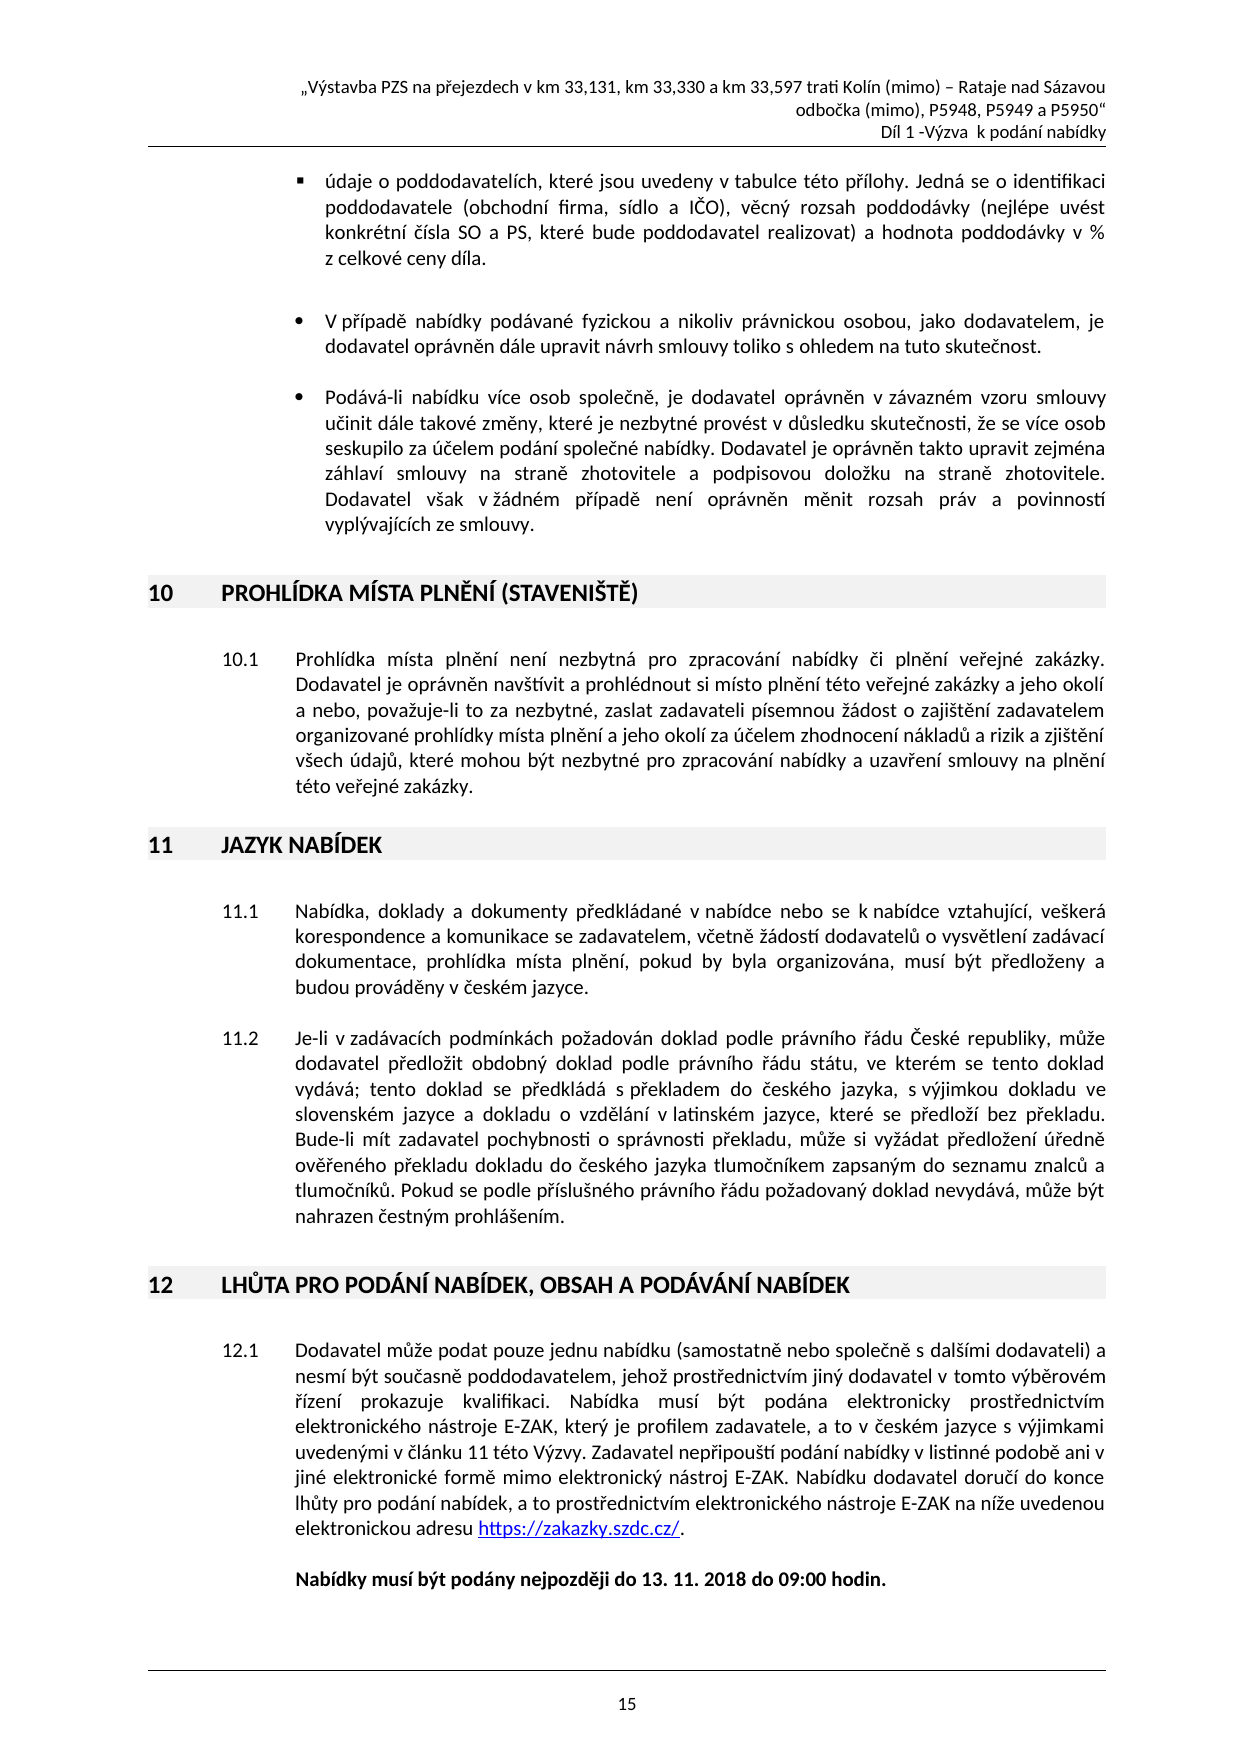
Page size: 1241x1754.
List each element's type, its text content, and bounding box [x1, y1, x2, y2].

list Nabídka, doklady a dokumenty předkládané v nabídce nebo se k nabídce vztahující, veškerá korespondence a komunikace se zadavatelem, včetně žádostí dodavatelů o vysvětlení zadávací dokumentace, prohlídka místa plnění, pokud by byla organizována, musí být předloženy a budou prováděny v českém jazyce. [222, 898, 1106, 999]
list V případě nabídky podávané fyzickou a nikoliv právnickou osobou, jako dodavatelem, je dodavatel oprávněn dále upravit návrh smlouvy toliko s ohledem na tuto skutečnost. [295, 308, 1106, 359]
list údaje o poddodavatelích, které jsou uvedeny v tabulce této přílohy. Jedná se o identifikaci poddodavatele (obchodní firma, sídlo a IČO), věcný rozsah poddodávky (nejlépe uvést konkrétní čísla SO a PS, které bude poddodavatel realizovat) a hodnota poddodávky v % z celkové ceny díla. [295, 168, 1106, 270]
subtitle JAZYK NABÍDEK [148, 827, 1106, 860]
text Nabídky musí být podány nejpozději do 13. 11. 2018 do 09:00 hodin. [295, 1566, 1106, 1592]
list Dodavatel může podat pouze jednu nabídku (samostatně nebo společně s dalšími dodavateli) a nesmí být současně poddodavatelem, jehož prostřednictvím jiný dodavatel v tomto výběrovém řízení prokazuje kvalifikaci. Nabídka musí být podána elektronicky prostřednictvím elektronického nástroje E-ZAK, který je profilem zadavatele, a to v českém jazyce s výjimkami uvedenými v článku 11 této Výzvy. Zadavatel nepřipouští podání nabídky v listinné podobě ani v jiné elektronické formě mimo elektronický nástroj E-ZAK. Nabídku dodavatel doručí do konce lhůty pro podání nabídek, a to prostřednictvím elektronického nástroje E-ZAK na níže uvedenou elektronickou adresu https://zakazky.szdc.cz/. [222, 1337, 1106, 1541]
list Podává-li nabídku více osob společně, je dodavatel oprávněn v závazném vzoru smlouvy učinit dále takové změny, které je nezbytné provést v důsledku skutečnosti, že se více osob seskupilo za účelem podání společné nabídky. Dodavatel je oprávněn takto upravit zejména záhlaví smlouvy na straně zhotovitele a podpisovou doložku na straně zhotovitele. Dodavatel však v žádném případě není oprávněn měnit rozsah práv a povinností vyplývajících ze smlouvy. [295, 384, 1106, 537]
subtitle PROHLÍDKA MÍSTA PLNĚNÍ (STAVENIŠTĚ) [148, 575, 1106, 608]
subtitle LHŮTA PRO PODÁNÍ NABÍDEK, OBSAH A PODÁVÁNÍ NABÍDEK [148, 1266, 1106, 1299]
list Prohlídka místa plnění není nezbytná pro zpracování nabídky či plnění veřejné zakázky. Dodavatel je oprávněn navštívit a prohlédnout si místo plnění této veřejné zakázky a jeho okolí a nebo, považuje-li to za nezbytné, zaslat zadavateli písemnou žádost o zajištění zadavatelem organizované prohlídky místa plnění a jeho okolí za účelem zhodnocení nákladů a rizik a zjištění všech údajů, které mohou být nezbytné pro zpracování nabídky a uzavření smlouvy na plnění této veřejné zakázky. [222, 646, 1106, 798]
list Je-li v zadávacích podmínkách požadován doklad podle právního řádu České republiky, může dodavatel předložit obdobný doklad podle právního řádu státu, ve kterém se tento doklad vydává; tento doklad se předkládá s překladem do českého jazyka, s výjimkou dokladu ve slovenském jazyce a dokladu o vzdělání v latinském jazyce, které se předloží bez překladu. Bude-li mít zadavatel pochybnosti o správnosti překladu, může si vyžádat předložení úředně ověřeného překladu dokladu do českého jazyka tlumočníkem zapsaným do seznamu znalců a tlumočníků. Pokud se podle příslušného právního řádu požadovaný doklad nevydává, může být nahrazen čestným prohlášením. [222, 1025, 1106, 1228]
